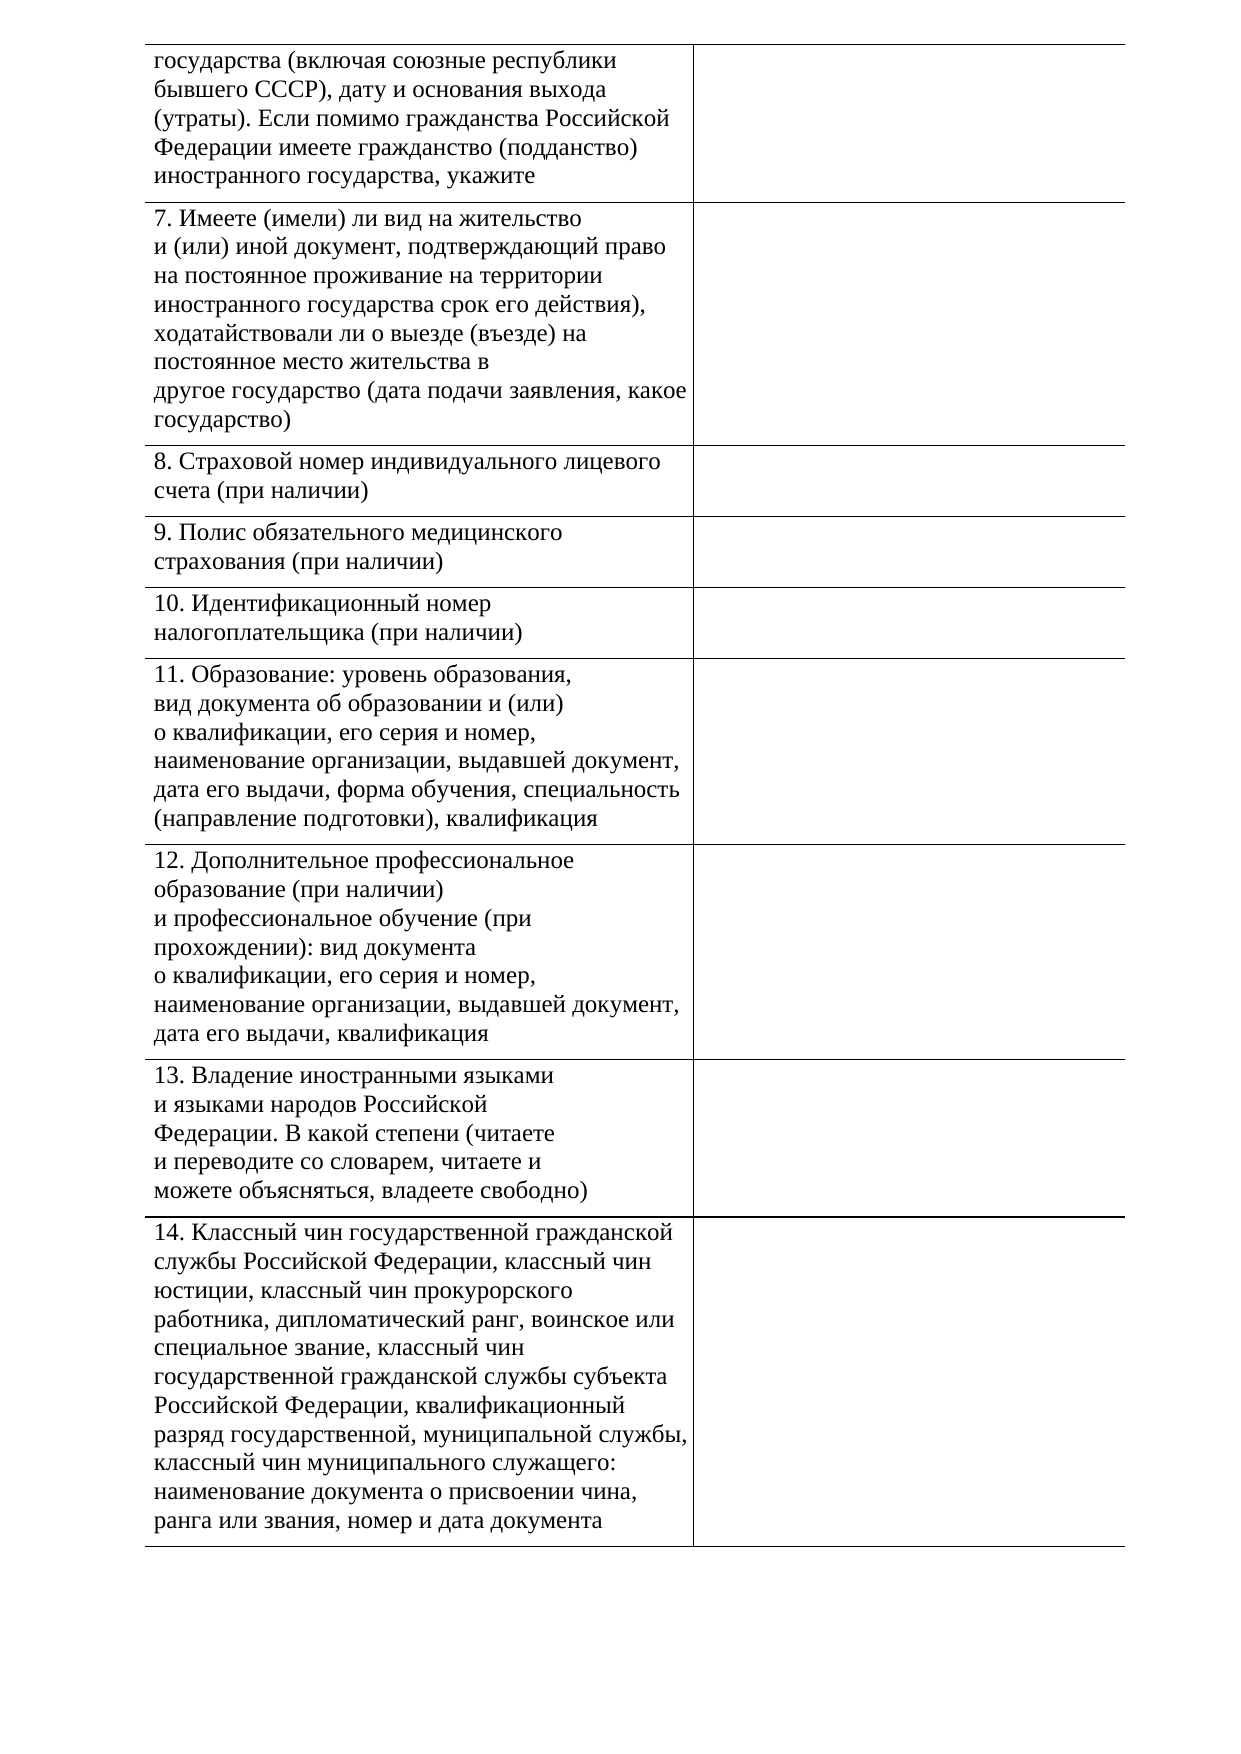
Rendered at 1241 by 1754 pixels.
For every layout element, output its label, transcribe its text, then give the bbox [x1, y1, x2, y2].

table_cell 13. Владение иностранными языками и языками народов Российской Федерации. В какой степени (читаете и переводите со словарем, читаете и можете объясняться, владеете свободно) [145, 1060, 693, 1216]
table_cell [694, 446, 1125, 516]
table_cell [694, 203, 1125, 445]
table_cell [694, 659, 1125, 844]
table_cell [145, 45, 693, 202]
table_cell [694, 45, 1125, 202]
table_cell 8. Страховой номер индивидуального лицевого счета (при наличии) [145, 446, 693, 516]
table_cell 12. Дополнительное профессиональное образование (при наличии) и профессиональное обучение (при прохождении): вид документа о квалификации, его серия и номер, наименование организации, выдавшей документ, дата его выдачи, квалификация [145, 845, 693, 1059]
table_cell 7. Имеете (имели) ли вид на жительство и (или) иной документ, подтверждающий право на постоянное проживание на территории иностранного государства срок его действия), ходатайствовали ли о выезде (въезде) на постоянное место жительства в другое государство (дата подачи заявления, какое государство) [145, 203, 693, 445]
table_cell [694, 845, 1125, 1059]
table_cell 10. Идентификационный номер налогоплательщика (при наличии) [145, 588, 693, 658]
table_cell [694, 1060, 1125, 1216]
table_cell 11. Образование: уровень образования, вид документа об образовании и (или) о квалификации, его серия и номер, наименование организации, выдавшей документ, дата его выдачи, форма обучения, специальность (направление подготовки), квалификация [145, 659, 693, 844]
table_cell [694, 1218, 1125, 1546]
table_cell 14. Классный чин государственной гражданской службы Российской Федерации, классный чин юстиции, классный чин прокурорского работника, дипломатический ранг, воинское или специальное звание, классный чин государственной гражданской службы субъекта Российской Федерации, квалификационный разряд государственной, муниципальной службы, классный чин муниципального служащего: наименование документа о присвоении чина, ранга или звания, номер и дата документа [145, 1218, 693, 1546]
table_cell [694, 517, 1125, 587]
table_cell 9. Полис обязательного медицинского страхования (при наличии) [145, 517, 693, 587]
table_cell [694, 588, 1125, 658]
